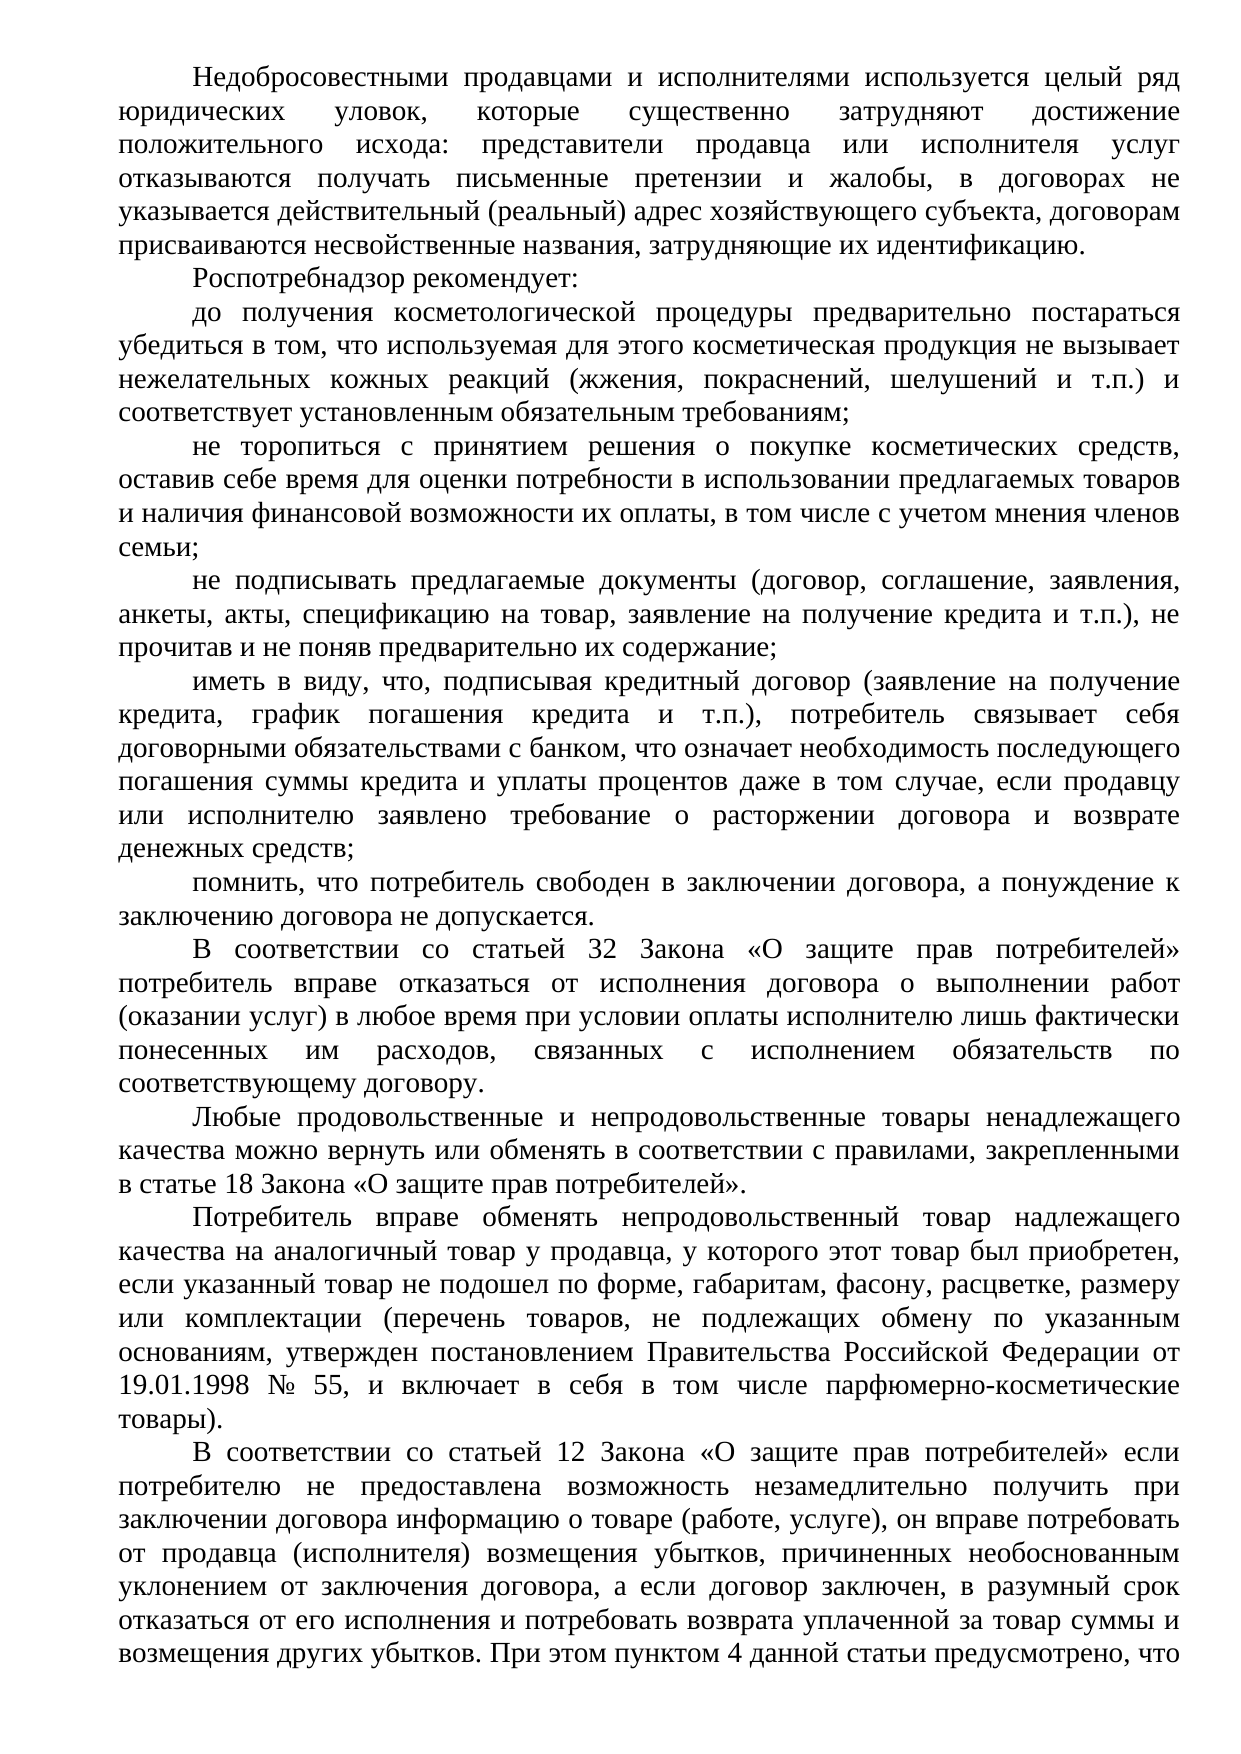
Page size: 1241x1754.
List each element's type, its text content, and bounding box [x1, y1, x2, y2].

text не подписывать предлагаемые документы (договор, соглашение, заявления, анкеты, акты, спецификацию на товар, заявление на получение кредита и т.п.), не прочитав и не поняв предварительно их содержание; [118, 562, 1181, 663]
text Любые продовольственные и непродовольственные товары ненадлежащего качества можно вернуть или обменять в соответствии с правилами, закрепленными в статье 18 Закона «О защите прав потребителей». [118, 1099, 1181, 1199]
text В соответствии со статьей 32 Закона «О защите прав потребителей» потребитель вправе отказаться от исполнения договора о выполнении работ (оказании услуг) в любое время при условии оплаты исполнителю лишь фактически понесенных им расходов, связанных с исполнением обязательств по соответствующему договору. [118, 931, 1181, 1099]
text Роспотребнадзор рекомендует: [118, 260, 1181, 294]
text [118, 1434, 1181, 1669]
text до получения косметологической процедуры предварительно постараться убедиться в том, что используемая для этого косметическая продукция не вызывает нежелательных кожных реакций (жжения, покраснений, шелушений и т.п.) и соответствует установленным обязательным требованиям; [118, 294, 1181, 428]
text Недобросовестными продавцами и исполнителями используется целый ряд юридических уловок, которые существенно затрудняют достижение положительного исхода: представители продавца или исполнителя услуг отказываются получать письменные претензии и жалобы, в договорах не указывается действительный (реальный) адрес хозяйствующего субъекта, договорам присваиваются несвойственные названия, затрудняющие их идентификацию. [118, 59, 1181, 260]
text не торопиться с принятием решения о покупке косметических средств, оставив себе время для оценки потребности в использовании предлагаемых товаров и наличия финансовой возможности их оплаты, в том числе с учетом мнения членов семьи; [118, 428, 1181, 562]
text Потребитель вправе обменять непродовольственный товар надлежащего качества на аналогичный товар у продавца, у которого этот товар был приобретен, если указанный товар не подошел по форме, габаритам, фасону, расцветке, размеру или комплектации (перечень товаров, не подлежащих обмену по указанным основаниям, утвержден постановлением Правительства Российской Федерации от 19.01.1998 № 55, и включает в себя в том числе парфюмерно-косметические товары). [118, 1199, 1181, 1434]
text иметь в виду, что, подписывая кредитный договор (заявление на получение кредита, график погашения кредита и т.п.), потребитель связывает себя договорными обязательствами с банком, что означает необходимость последующего погашения суммы кредита и уплаты процентов даже в том случае, если продавцу или исполнителю заявлено требование о расторжении договора и возврате денежных средств; [118, 663, 1181, 864]
text помнить, что потребитель свободен в заключении договора, а понуждение к заключению договора не допускается. [118, 864, 1181, 931]
